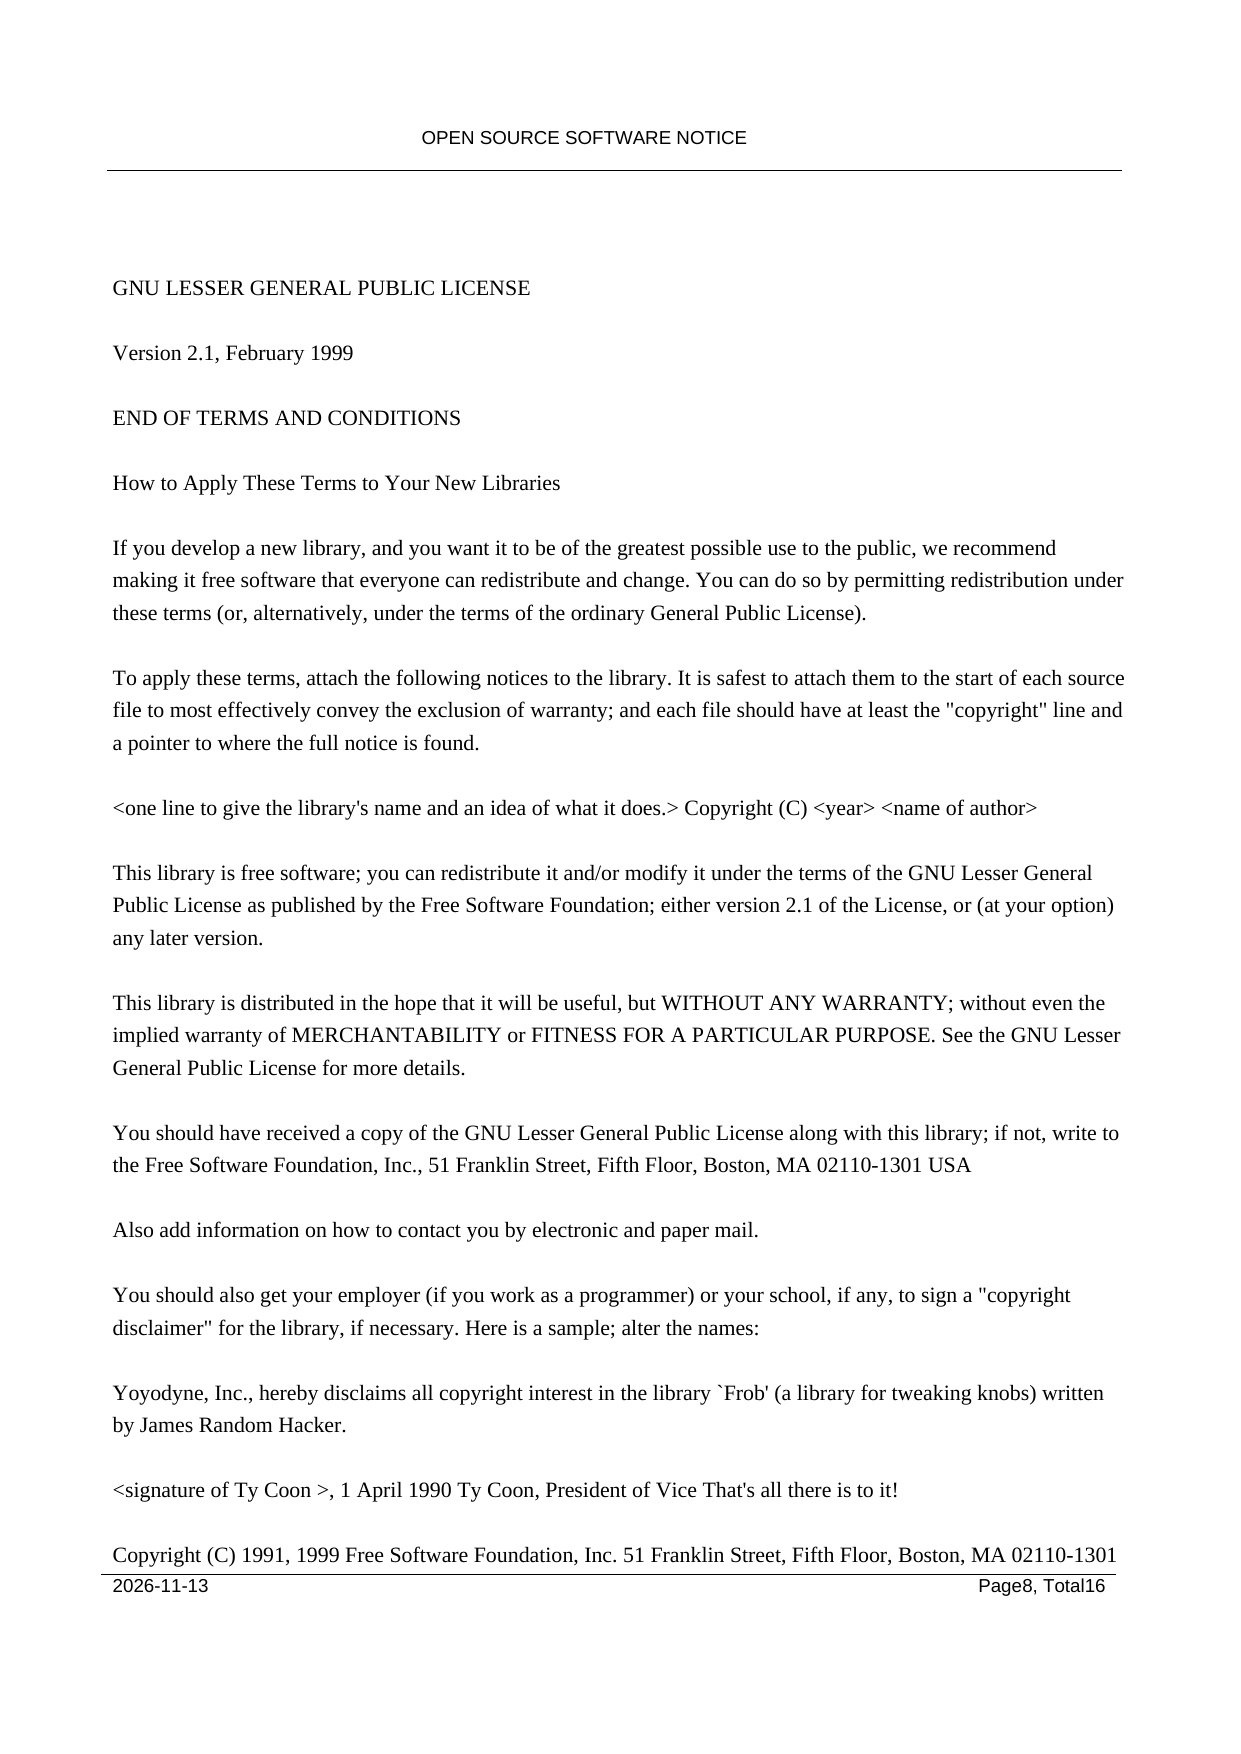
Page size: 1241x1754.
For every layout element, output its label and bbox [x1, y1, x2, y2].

text [112, 206, 1128, 1571]
